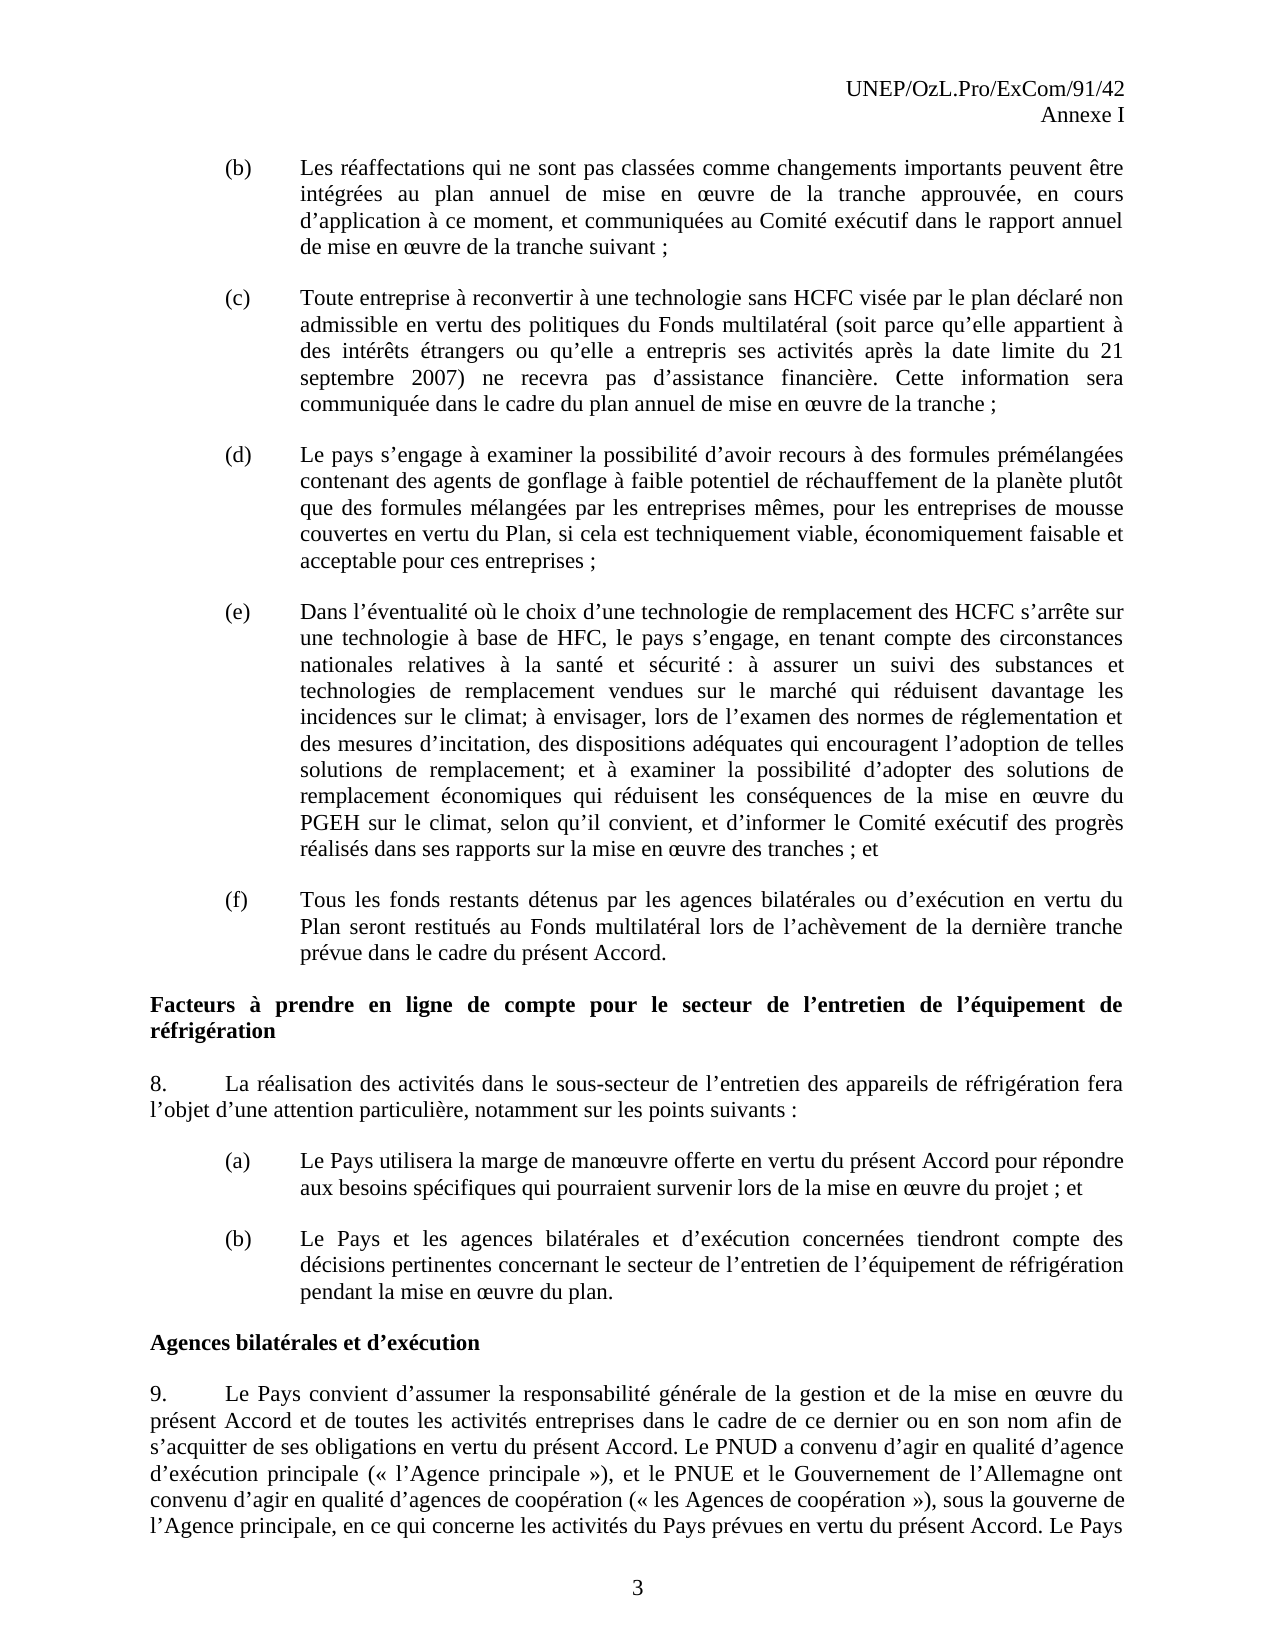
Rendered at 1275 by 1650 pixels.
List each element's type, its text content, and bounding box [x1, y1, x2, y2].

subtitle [150, 1381, 1125, 1539]
subtitle La réalisation des activités dans le sous-secteur de l’entretien des appareils de réfrigération fera l’objet d’une attention particulière, notamment sur les points suivants : [150, 1070, 1125, 1122]
subtitle Agences bilatérales et d’exécution [150, 1329, 1125, 1356]
subtitle Le Pays utilisera la marge de manœuvre offerte en vertu du présent Accord pour répondre aux besoins spécifiques qui pourraient survenir lors de la mise en œuvre du projet ; et [225, 1147, 1125, 1200]
text Facteurs à prendre en ligne de compte pour le secteur de l’entretien de l’équipement de réfrigération [150, 991, 1125, 1043]
subtitle Dans l’éventualité où le choix d’une technologie de remplacement des HCFC s’arrête sur une technologie à base de HFC, le pays s’engage, en tenant compte des circonstances nationales relatives à la santé et sécurité : à assurer un suivi des substances et technologies de remplacement vendues sur le marché qui réduisent davantage les incidences sur le climat; à envisager, lors de l’examen des normes de réglementation et des mesures d’incitation, des dispositions adéquates qui encouragent l’adoption de telles solutions de remplacement; et à examiner la possibilité d’adopter des solutions de remplacement économiques qui réduisent les conséquences de la mise en œuvre du PGEH sur le climat, selon qu’il convient, et d’informer le Comité exécutif des progrès réalisés dans ses rapports sur la mise en œuvre des tranches ; et [225, 598, 1125, 862]
subtitle Les réaffectations qui ne sont pas classées comme changements importants peuvent être intégrées au plan annuel de mise en œuvre de la tranche approuvée, en cours d’application à ce moment, et communiquées au Comité exécutif dans le rapport annuel de mise en œuvre de la tranche suivant ; [225, 154, 1125, 259]
subtitle Toute entreprise à reconvertir à une technologie sans HCFC visée par le plan déclaré non admissible en vertu des politiques du Fonds multilatéral (soit parce qu’elle appartient à des intérêts étrangers ou qu’elle a entrepris ses activités après la date limite du 21 septembre 2007) ne recevra pas d’assistance financière. Cette information sera communiquée dans le cadre du plan annuel de mise en œuvre de la tranche ; [225, 284, 1125, 416]
subtitle Le pays s’engage à examiner la possibilité d’avoir recours à des formules prémélangées contenant des agents de gonflage à faible potentiel de réchauffement de la planète plutôt que des formules mélangées par les entreprises mêmes, pour les entreprises de mousse couvertes en vertu du Plan, si cela est techniquement viable, économiquement faisable et acceptable pour ces entreprises ; [225, 441, 1125, 573]
subtitle Tous les fonds restants détenus par les agences bilatérales ou d’exécution en vertu du Plan seront restitués au Fonds multilatéral lors de l’achèvement de la dernière tranche prévue dans le cadre du présent Accord. [225, 887, 1125, 966]
subtitle Le Pays et les agences bilatérales et d’exécution concernées tiendront compte des décisions pertinentes concernant le secteur de l’entretien de l’équipement de réfrigération pendant la mise en œuvre du plan. [225, 1225, 1125, 1304]
